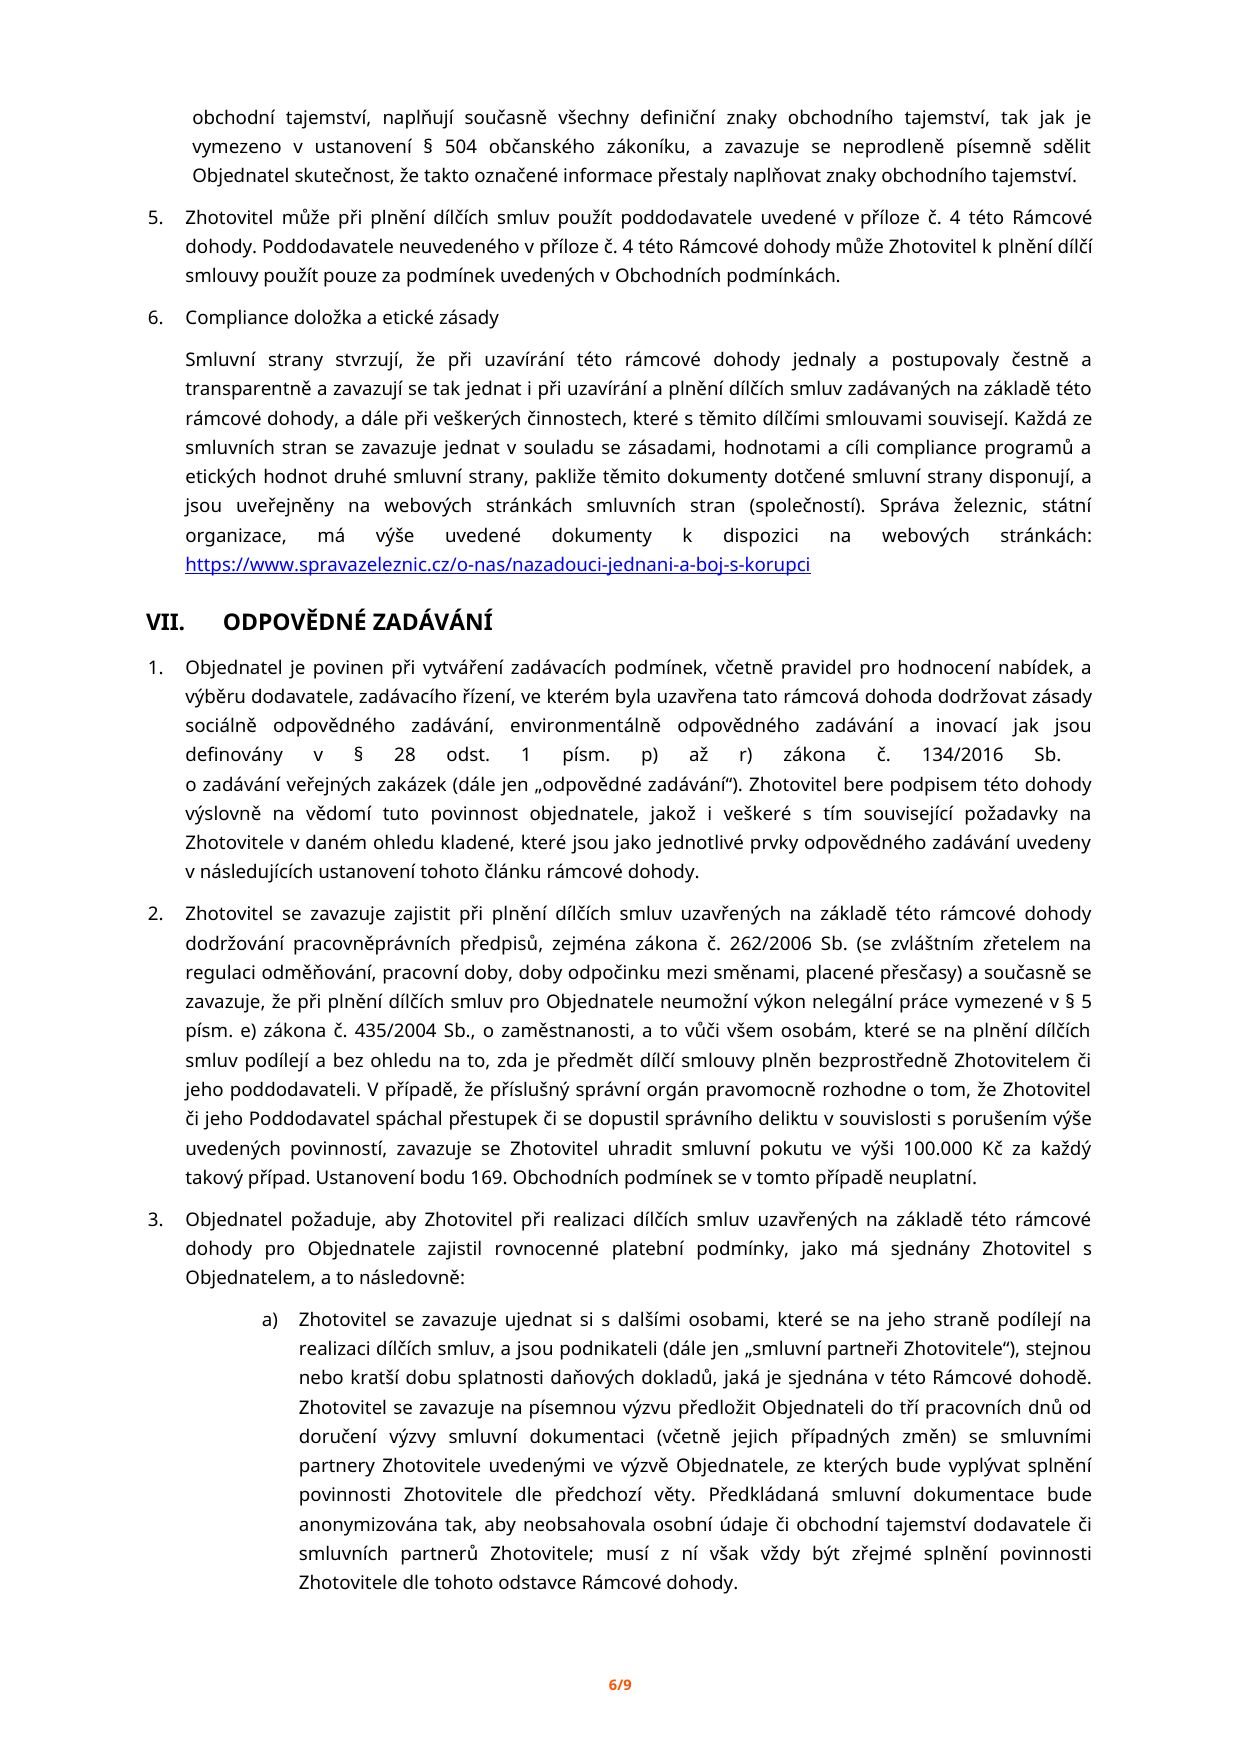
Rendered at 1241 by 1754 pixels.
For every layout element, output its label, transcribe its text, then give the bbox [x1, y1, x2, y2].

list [148, 104, 1093, 188]
list Smluvní strany stvrzují, že při uzavírání této rámcové dohody jednaly a postupovaly čestně a transparentně a zavazují se tak jednat i při uzavírání a plnění dílčích smluv zadávaných na základě této rámcové dohody, a dále při veškerých činnostech, které s těmito dílčími smlouvami souvisejí. Každá ze smluvních stran se zavazuje jednat v souladu se zásadami, hodnotami a cíli compliance programů a etických hodnot druhé smluvní strany, pakliže těmito dokumenty dotčené smluvní strany disponují, a jsou uveřejněny na webových stránkách smluvních stran (společností). Správa železnic, státní organizace, má výše uvedené dokumenty k dispozici na webových stránkách: https://www.spravazeleznic.cz/o-nas/nazadouci-jednani-a-boj-s-korupci [185, 346, 1093, 577]
list Zhotovitel se zavazuje zajistit při plnění dílčích smluv uzavřených na základě této rámcové dohody dodržování pracovněprávních předpisů, zejména zákona č. 262/2006 Sb. (se zvláštním zřetelem na regulaci odměňování, pracovní doby, doby odpočinku mezi směnami, placené přesčasy) a současně se zavazuje, že při plnění dílčích smluv pro Objednatele neumožní výkon nelegální práce vymezené v § 5 písm. e) zákona č. 435/2004 Sb., o zaměstnanosti, a to vůči všem osobám, které se na plnění dílčích smluv podílejí a bez ohledu na to, zda je předmět dílčí smlouvy plněn bezprostředně Zhotovitelem či jeho poddodavateli. V případě, že příslušný správní orgán pravomocně rozhodne o tom, že Zhotovitel či jeho Poddodavatel spáchal přestupek či se dopustil správního deliktu v souvislosti s porušením výše uvedených povinností, zavazuje se Zhotovitel uhradit smluvní pokutu ve výši 100.000 Kč za každý takový případ. Ustanovení bodu 169. Obchodních podmínek se v tomto případě neuplatní. [148, 901, 1093, 1189]
list ODPOVĚDNÉ ZADÁVÁNÍ [185, 606, 1093, 637]
list Objednatel je povinen při vytváření zadávacích podmínek, včetně pravidel pro hodnocení nabídek, a výběru dodavatele, zadávacího řízení, ve kterém byla uzavřena tato rámcová dohoda dodržovat zásady sociálně odpovědného zadávání, environmentálně odpovědného zadávání a inovací jak jsou definovány v § 28 odst. 1 písm. p) až r) zákona č. 134/2016 Sb. o zadávání veřejných zakázek (dále jen „odpovědné zadávání“). Zhotovitel bere podpisem této dohody výslovně na vědomí tuto povinnost objednatele, jakož i veškeré s tím související požadavky na Zhotovitele v daném ohledu kladené, které jsou jako jednotlivé prvky odpovědného zadávání uvedeny v následujících ustanovení tohoto článku rámcové dohody. [148, 654, 1093, 884]
list Zhotovitel se zavazuje ujednat si s dalšími osobami, které se na jeho straně podílejí na realizaci dílčích smluv, a jsou podnikateli (dále jen „smluvní partneři Zhotovitele“), stejnou nebo kratší dobu splatnosti daňových dokladů, jaká je sjednána v této Rámcové dohodě. Zhotovitel se zavazuje na písemnou výzvu předložit Objednateli do tří pracovních dnů od doručení výzvy smluvní dokumentaci (včetně jejich případných změn) se smluvními partnery Zhotovitele uvedenými ve výzvě Objednatele, ze kterých bude vyplývat splnění povinnosti Zhotovitele dle předchozí věty. Předkládaná smluvní dokumentace bude anonymizována tak, aby neobsahovala osobní údaje či obchodní tajemství dodavatele či smluvních partnerů Zhotovitele; musí z ní však vždy být zřejmé splnění povinnosti Zhotovitele dle tohoto odstavce Rámcové dohody. [262, 1306, 1093, 1595]
list Compliance doložka a etické zásady [148, 304, 1093, 330]
list Objednatel požaduje, aby Zhotovitel při realizaci dílčích smluv uzavřených na základě této rámcové dohody pro Objednatele zajistil rovnocenné platební podmínky, jako má sjednány Zhotovitel s Objednatelem, a to následovně: [148, 1206, 1093, 1290]
list Zhotovitel může při plnění dílčích smluv použít poddodavatele uvedené v příloze č. 4 této Rámcové dohody. Poddodavatele neuvedeného v příloze č. 4 této Rámcové dohody může Zhotovitel k plnění dílčí smlouvy použít pouze za podmínek uvedených v Obchodních podmínkách. [148, 204, 1093, 288]
